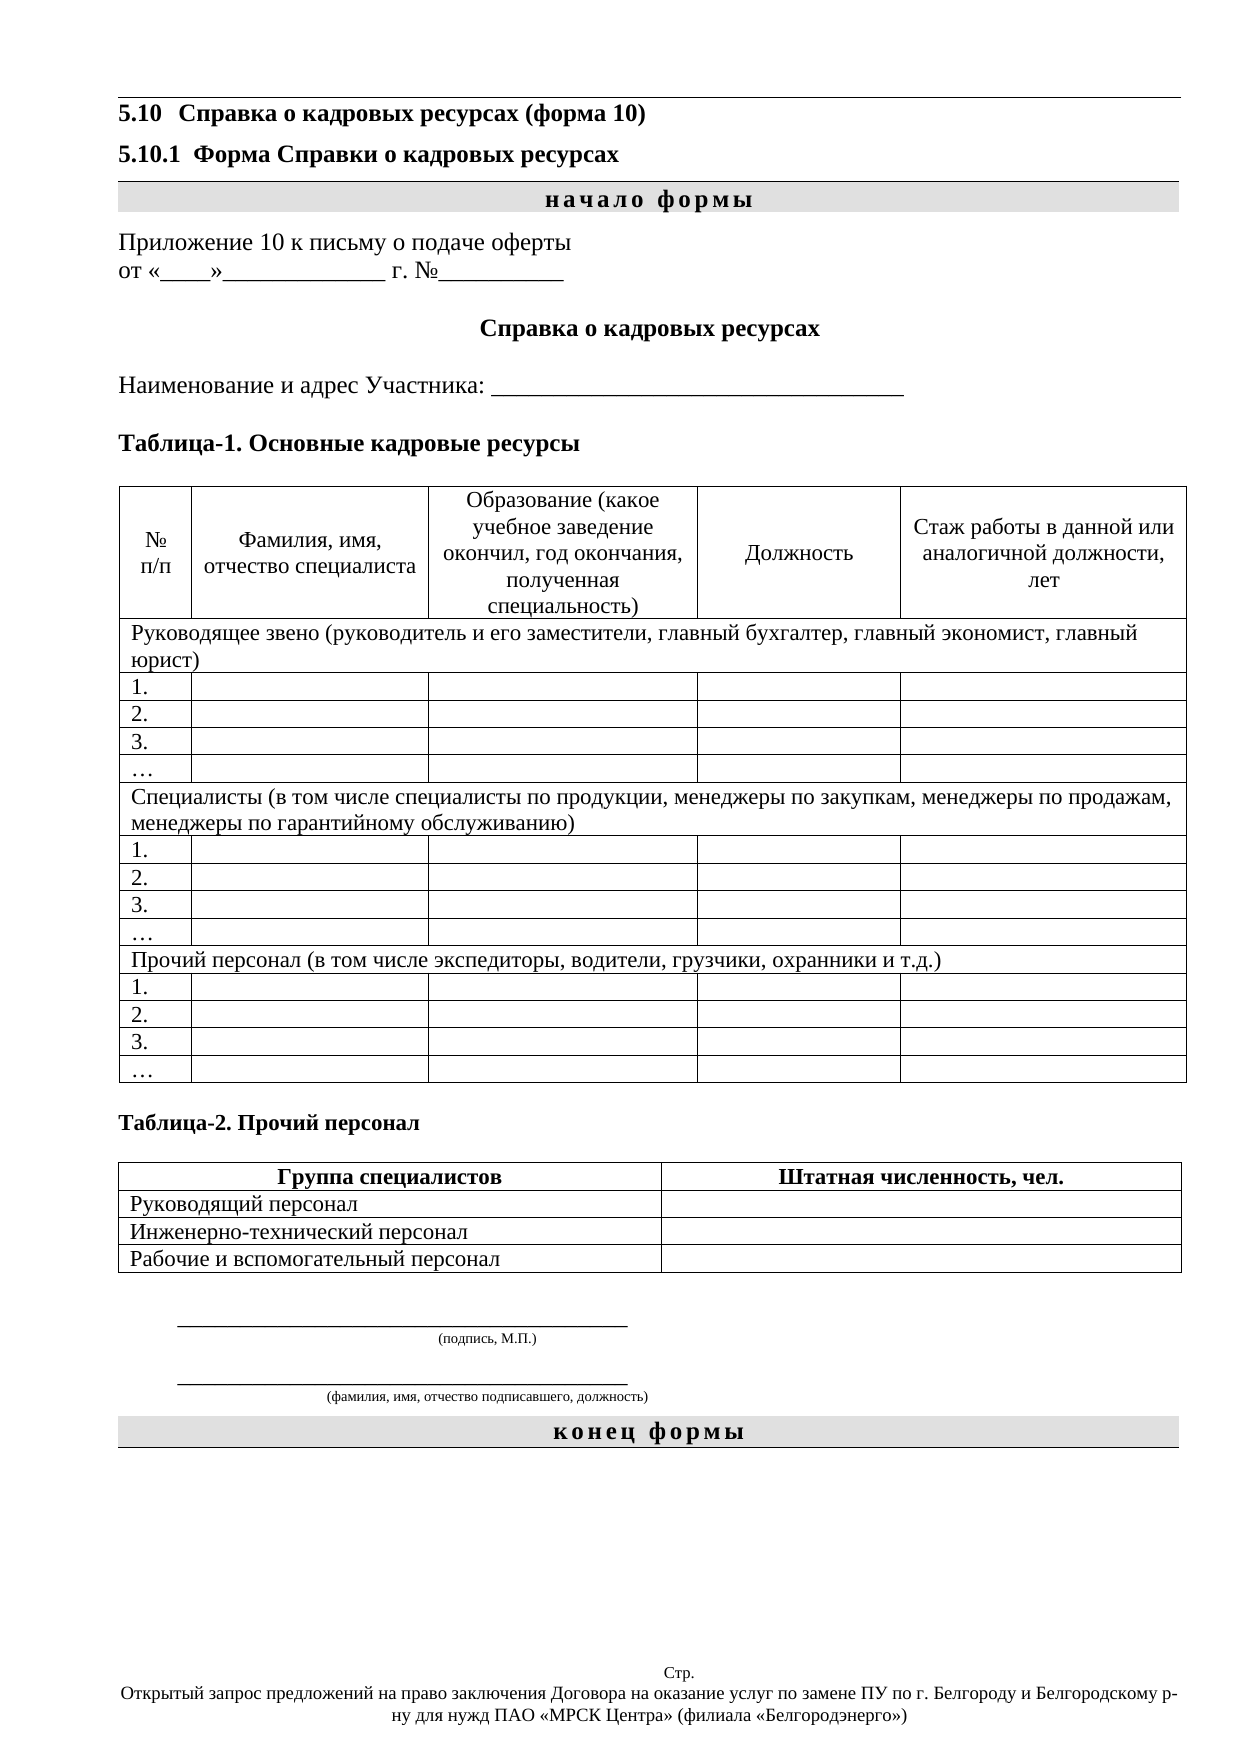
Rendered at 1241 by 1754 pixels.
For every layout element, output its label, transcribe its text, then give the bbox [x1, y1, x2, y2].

table_cell [698, 673, 900, 699]
subtitle Справка о кадровых ресурсах (форма 10) [118, 98, 1181, 127]
table_cell [662, 1191, 1181, 1217]
table_cell Специалисты (в том числе специалисты по продукции, менеджеры по закупкам, менеджеры по продажам, менеджеры по гарантийному обслуживанию) [120, 783, 1186, 835]
table_cell [120, 1001, 191, 1027]
table_cell [192, 728, 428, 754]
table_cell [698, 864, 900, 890]
table_cell [698, 1028, 900, 1054]
text (подпись, М.П.) [118, 1330, 797, 1359]
table_cell [698, 1056, 900, 1082]
table_header Стаж работы в данной или аналогичной должности, лет [901, 487, 1186, 618]
table_cell [192, 974, 428, 1000]
table_header Штатная численность, чел. [662, 1163, 1181, 1189]
table_cell [429, 864, 697, 890]
table_cell [120, 673, 191, 699]
subtitle Форма Справки о кадровых ресурсах [118, 139, 1181, 168]
text Приложение 10 к письму о подаче оферты от «____»_____________ г. №__________ [118, 227, 1181, 284]
table_cell [901, 836, 1186, 863]
table_cell [192, 836, 428, 863]
table_cell [901, 701, 1186, 727]
table_cell [120, 974, 191, 1000]
table_cell … [120, 919, 191, 945]
table_cell [901, 1056, 1186, 1082]
table_cell [901, 891, 1186, 918]
table_cell [192, 673, 428, 699]
table_cell … [120, 755, 191, 782]
table_cell Прочий персонал (в том числе экспедиторы, водители, грузчики, охранники и т.д.) [120, 946, 1186, 972]
table_header № п/п [120, 487, 191, 618]
table_cell Руководящий персонал [119, 1191, 661, 1217]
table_cell [429, 919, 697, 945]
table_cell Рабочие и вспомогательный персонал [119, 1245, 661, 1272]
table_cell [901, 728, 1186, 754]
table_cell [120, 728, 191, 754]
table_cell [120, 891, 191, 918]
table_cell [429, 1001, 697, 1027]
table_cell [192, 919, 428, 945]
table_header Группа специалистов [119, 1163, 661, 1189]
table_cell [192, 755, 428, 782]
table_cell [192, 1001, 428, 1027]
table_cell [662, 1245, 1181, 1272]
table_cell [429, 701, 697, 727]
table_cell [901, 974, 1186, 1000]
table_cell [901, 755, 1186, 782]
table_cell [429, 891, 697, 918]
text начало формы [118, 182, 1179, 212]
table_cell [192, 1056, 428, 1082]
table_cell [120, 836, 191, 863]
table_cell [429, 728, 697, 754]
table_cell [120, 864, 191, 890]
table_cell [698, 919, 900, 945]
table_cell [429, 1028, 697, 1054]
table_cell [698, 701, 900, 727]
table_header Образование (какое учебное заведение окончил, год окончания, полученная специальность) [429, 487, 697, 618]
table_cell [901, 1028, 1186, 1054]
table_cell [120, 1028, 191, 1054]
table_cell Инженерно-технический персонал [119, 1218, 661, 1244]
table_cell [698, 891, 900, 918]
text Таблица-1. Основные кадровые ресурсы [118, 428, 1181, 457]
table_cell [698, 728, 900, 754]
table_cell [429, 974, 697, 1000]
table_cell [698, 755, 900, 782]
table_header Фамилия, имя, отчество специалиста [192, 487, 428, 618]
table_cell [192, 891, 428, 918]
table_cell [429, 673, 697, 699]
table_cell [429, 836, 697, 863]
table_cell … [120, 1056, 191, 1082]
table_cell [901, 1001, 1186, 1027]
text (фамилия, имя, отчество подписавшего, должность) [118, 1388, 797, 1416]
table_cell Руководящее звено (руководитель и его заместители, главный бухгалтер, главный экономист, главный юрист) [120, 619, 1186, 672]
table_cell [192, 864, 428, 890]
table_cell [120, 701, 191, 727]
table_cell [429, 1056, 697, 1082]
table_cell [192, 1028, 428, 1054]
table_header Должность [698, 487, 900, 618]
table_cell [192, 701, 428, 727]
text Наименование и адрес Участника: _________________________________ [118, 371, 1181, 399]
text Справка о кадровых ресурсах [118, 313, 1181, 342]
table_cell [698, 1001, 900, 1027]
text ____________________________________ [118, 1301, 1181, 1330]
table_cell [429, 755, 697, 782]
text ____________________________________ [118, 1359, 1181, 1388]
table_cell [901, 864, 1186, 890]
table_cell [901, 673, 1186, 699]
table_cell [698, 974, 900, 1000]
text конец формы [118, 1416, 1179, 1447]
table_cell [698, 836, 900, 863]
table_cell [662, 1218, 1181, 1244]
text Таблица-2. Прочий персонал [118, 1109, 1181, 1136]
table_cell [901, 919, 1186, 945]
